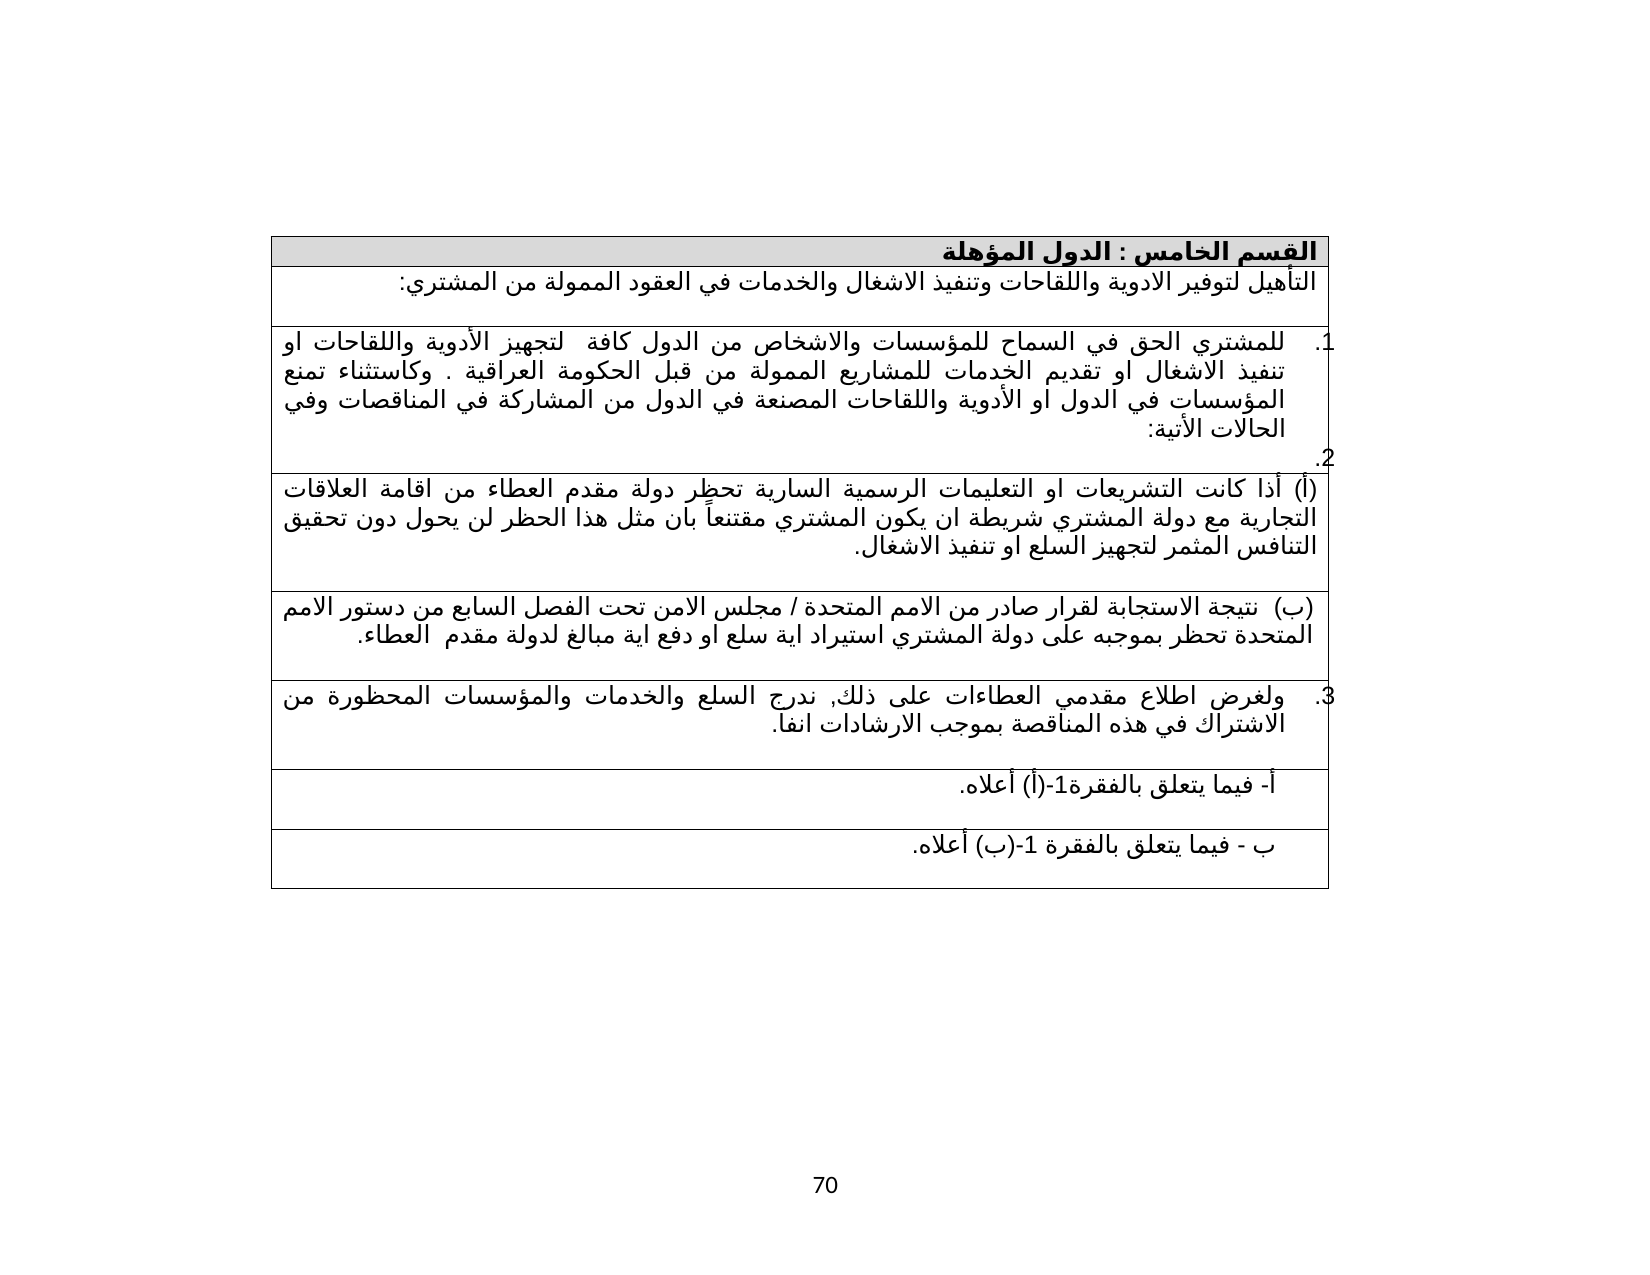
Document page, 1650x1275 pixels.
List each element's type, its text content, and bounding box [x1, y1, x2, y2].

table_header القسم الخامس : الدول المؤهلة [272, 237, 1328, 266]
table_cell التأهيل لتوفير الادوية واللقاحات وتنفيذ الاشغال والخدمات في العقود الممولة من المشتري: [272, 267, 1328, 326]
table_cell للمشتري الحق في السماح للمؤسسات والاشخاص من الدول كافة لتجهيز الأدوية واللقاحات او تنفيذ الاشغال او تقديم الخدمات للمشاريع الممولة من قبل الحكومة العراقية . وكاستثناء تمنع المؤسسات في الدول او الأدوية واللقاحات المصنعة في الدول من المشاركة في المناقصات وفي الحالات الأتية: [272, 327, 1328, 473]
table_cell ب - فيما يتعلق بالفقرة 1-(ب) أعلاه. [272, 830, 1328, 887]
table_cell (أ) أذا كانت التشريعات او التعليمات الرسمية السارية تحظر دولة مقدم العطاء من اقامة العلاقات التجارية مع دولة المشتري شريطة ان يكون المشتري مقتنعاً بان مثل هذا الحظر لن يحول دون تحقيق التنافس المثمر لتجهيز السلع او تنفيذ الاشغال. [272, 474, 1328, 591]
table_cell ولغرض اطلاع مقدمي العطاءات على ذلك, ندرج السلع والخدمات والمؤسسات المحظورة من الاشتراك في هذه المناقصة بموجب الارشادات انفا. [272, 681, 1328, 769]
table_cell أ- فيما يتعلق بالفقرة1-(أ) أعلاه. [272, 770, 1328, 829]
table_cell (ب) نتيجة الاستجابة لقرار صادر من الامم المتحدة / مجلس الامن تحت الفصل السابع من دستور الامم المتحدة تحظر بموجبه على دولة المشتري استيراد اية سلع او دفع اية مبالغ لدولة مقدم العطاء. [272, 592, 1328, 680]
